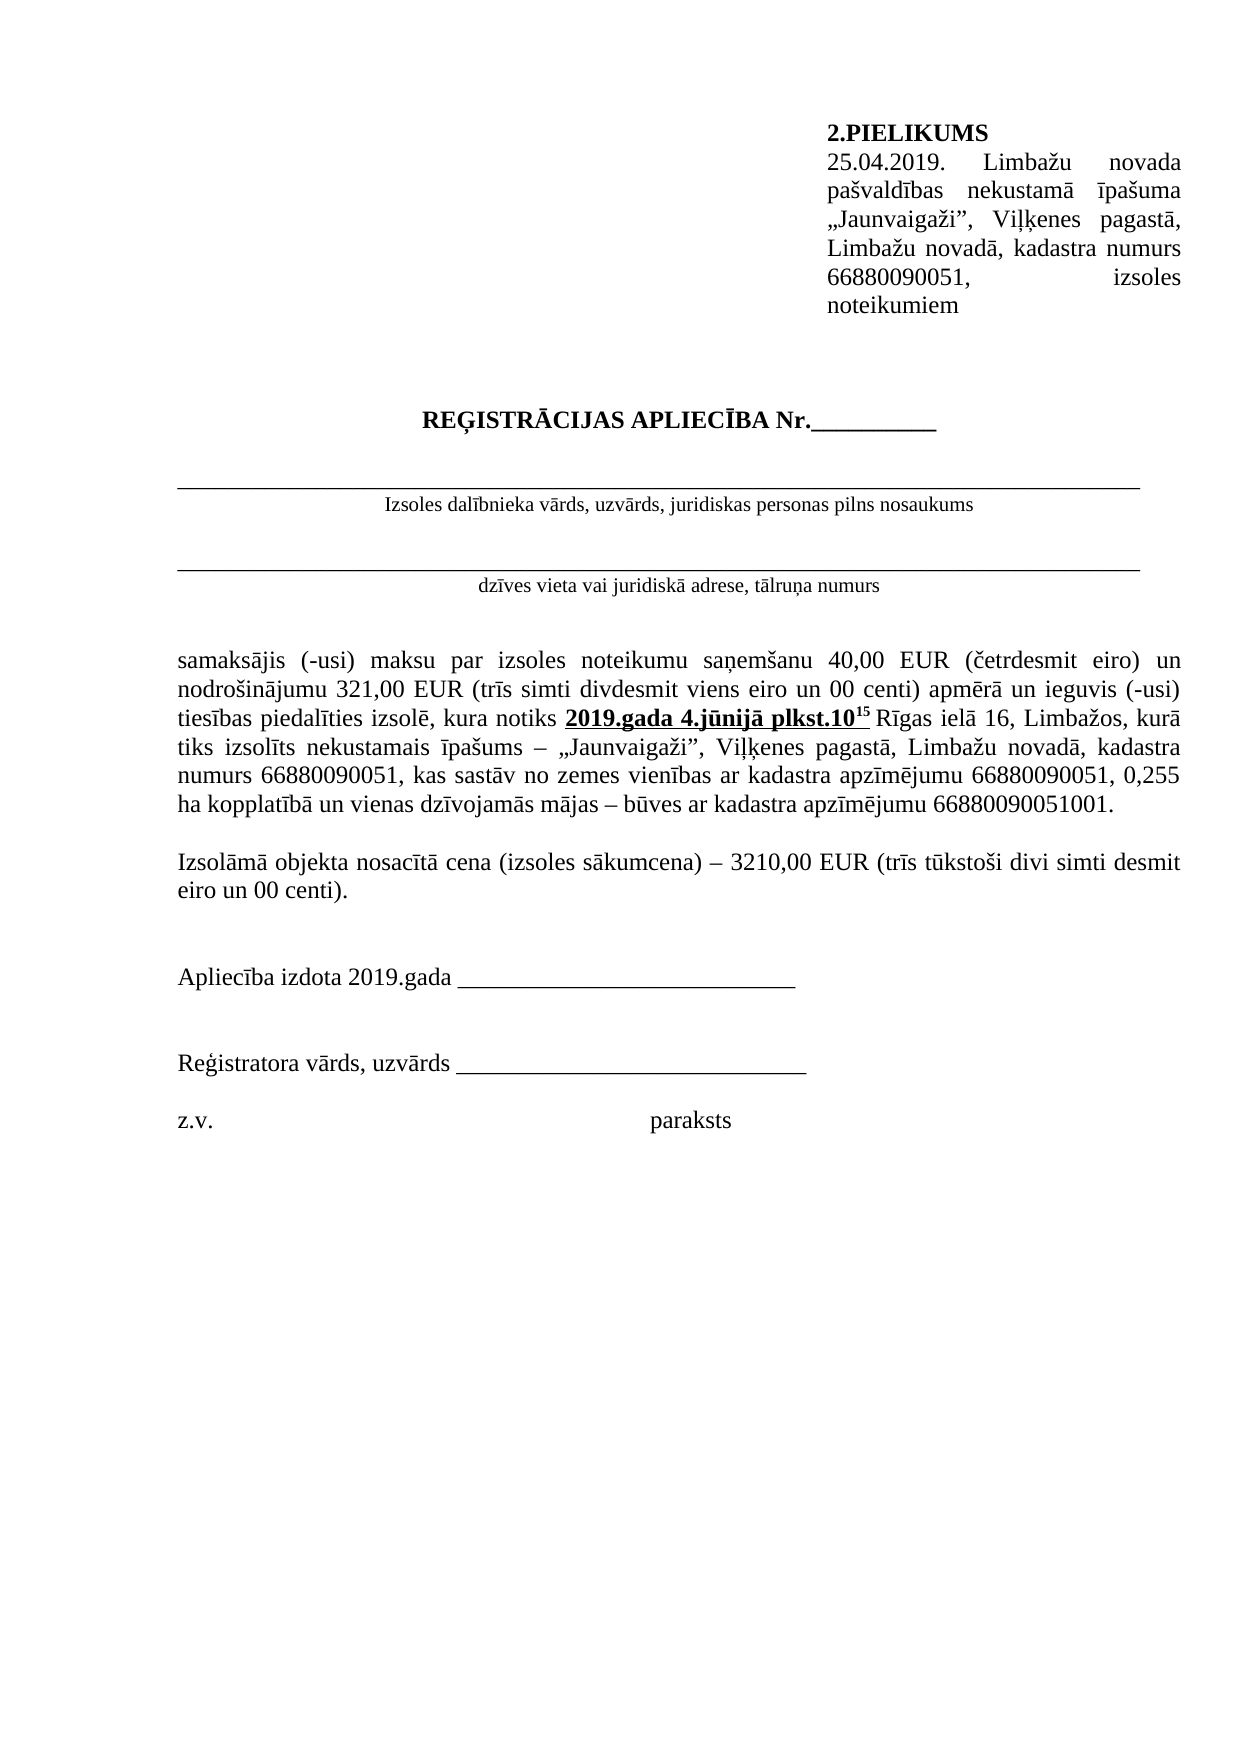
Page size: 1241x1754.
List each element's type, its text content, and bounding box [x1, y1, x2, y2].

text dzīves vieta vai juridiskā adrese, tālruņa numurs [177, 573, 1181, 597]
text Reģistratora vārds, uzvārds ____________________________ [177, 1048, 1181, 1077]
text _____________________________________________________________________________ [177, 545, 1181, 573]
text Apliecība izdota 2019.gada ___________________________ [177, 962, 1181, 991]
text samaksājis (-usi) maksu par izsoles noteikumu saņemšanu 40,00 EUR (četrdesmit eiro) un nodrošinājumu 321,00 EUR (trīs simti divdesmit viens eiro un 00 centi) apmērā un ieguvis (-usi) tiesības piedalīties izsolē, kura notiks 2019.gada 4.jūnijā plkst.1015 Rīgas ielā 16, Limbažos, kurā tiks izsolīts nekustamais īpašums – „Jaunvaigaži”, Viļķenes pagastā, Limbažu novadā, kadastra numurs 66880090051, kas sastāv no zemes vienības ar kadastra apzīmējumu 66880090051, 0,255 ha kopplatībā un vienas dzīvojamās mājas – būves ar kadastra apzīmējumu 66880090051001. [177, 646, 1181, 818]
text REĢISTRĀCIJAS APLIECĪBA Nr.__________ [177, 406, 1181, 434]
text 2.pielikums [827, 118, 1196, 147]
text _____________________________________________________________________________ [177, 463, 1181, 492]
text Izsolāmā objekta nosacītā cena (izsoles sākumcena) – 3210,00 EUR (trīs tūkstoši divi simti desmit eiro un 00 centi). [177, 847, 1181, 904]
text z.v. paraksts [177, 1106, 1181, 1134]
text 25.04.2019. Limbažu novada pašvaldības nekustamā īpašuma „Jaunvaigaži”, Viļķenes pagastā, Limbažu novadā, kadastra numurs 66880090051, izsoles noteikumiem [827, 147, 1181, 319]
text Izsoles dalībnieka vārds, uzvārds, juridiskas personas pilns nosaukums [177, 492, 1181, 516]
